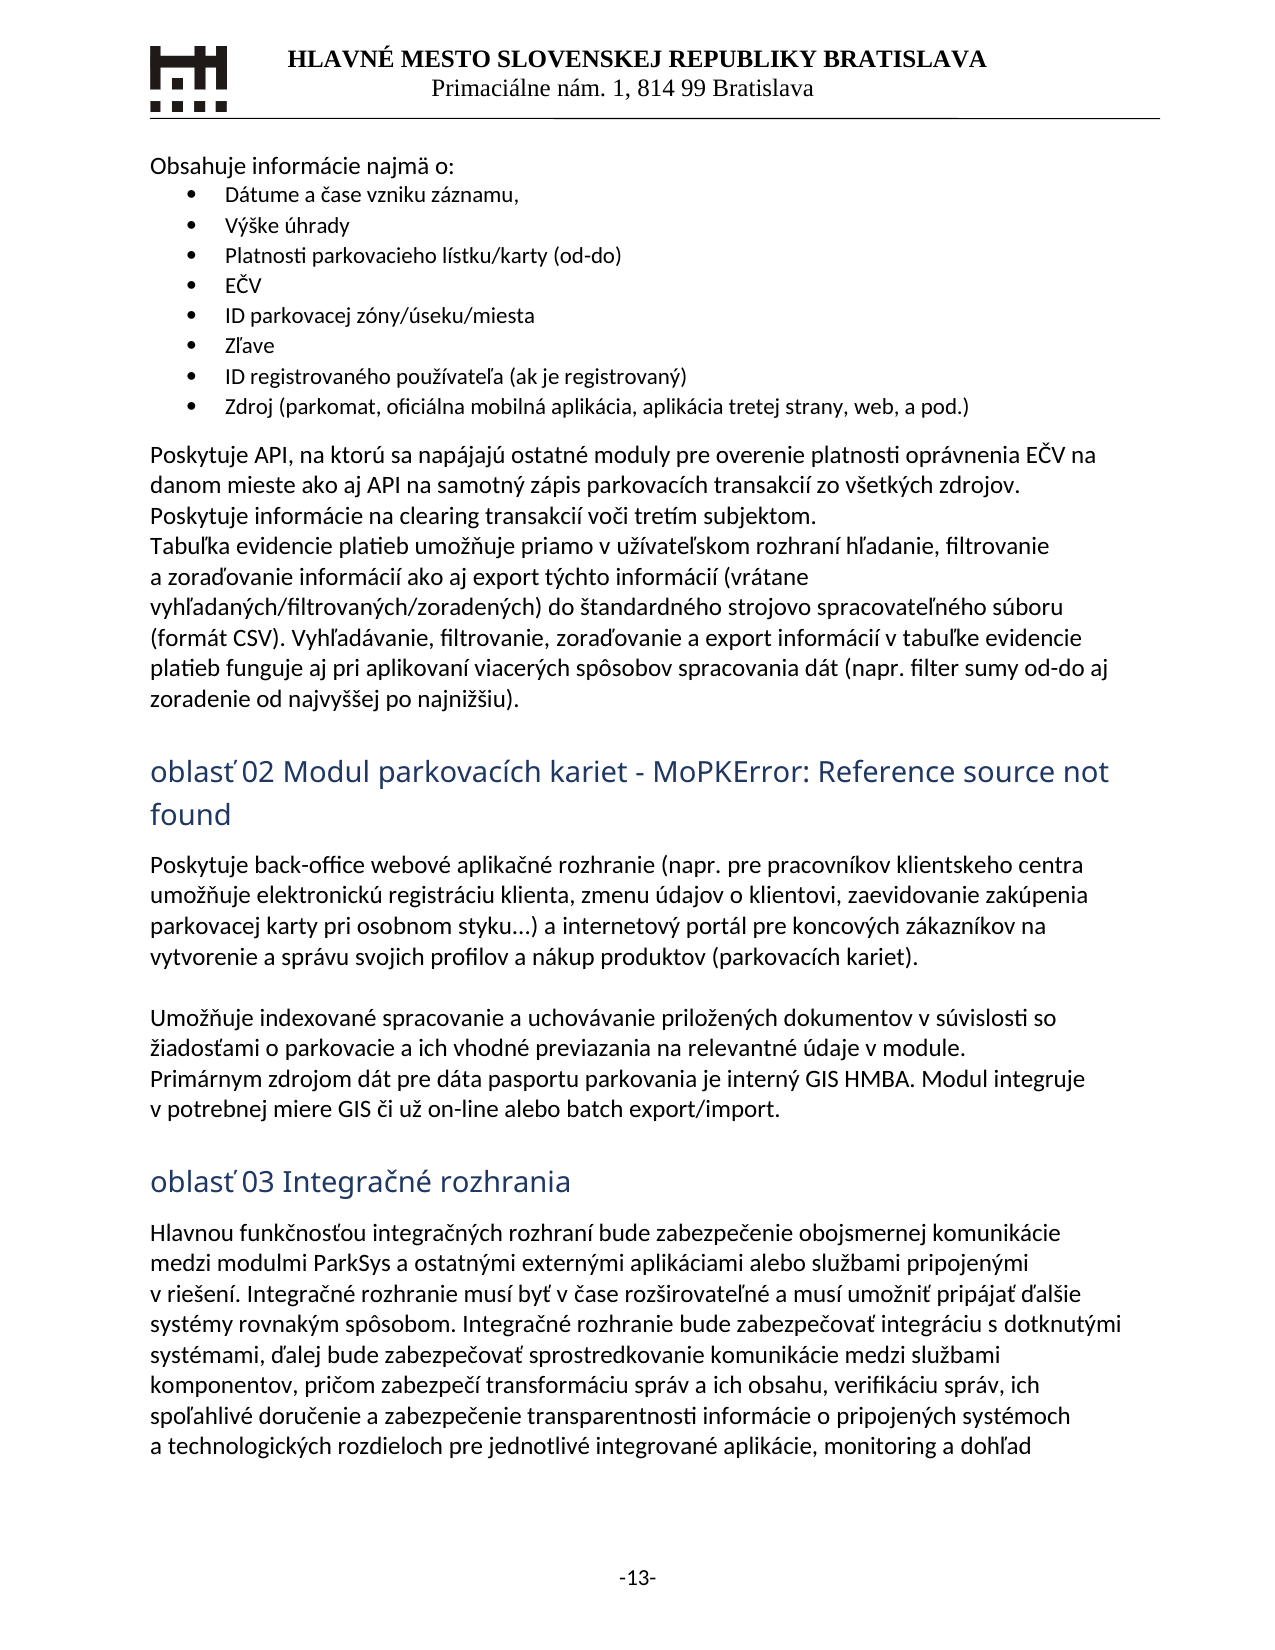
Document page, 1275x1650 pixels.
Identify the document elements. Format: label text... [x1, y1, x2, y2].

text Poskytuje back-office webové aplikačné rozhranie (napr. pre pracovníkov klientskeho centra umožňuje elektronickú registráciu klienta, zmenu údajov o klientovi, zaevidovanie zakúpenia parkovacej karty pri osobnom styku...) a internetový portál pre koncových zákazníkov na vytvorenie a správu svojich profilov a nákup produktov (parkovacích kariet). [150, 849, 1125, 971]
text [150, 1217, 1125, 1461]
list ID registrovaného používateľa (ak je registrovaný) [187, 362, 1125, 390]
list EČV [187, 271, 1125, 299]
subtitle oblasť 03 Integračné rozhrania [150, 1161, 1125, 1201]
text Poskytuje API, na ktorú sa napájajú ostatné moduly pre overenie platnosti oprávnenia EČV na danom mieste ako aj API na samotný zápis parkovacích transakcií zo všetkých zdrojov. [150, 439, 1125, 500]
list Zľave [187, 332, 1125, 359]
picture [150, 46, 227, 112]
text Primárnym zdrojom dát pre dáta pasportu parkovania je interný GIS HMBA. Modul integruje v potrebnej miere GIS či už on-line alebo batch export/import. [150, 1063, 1125, 1124]
list Dátume a čase vzniku záznamu, [187, 181, 1125, 208]
list ID parkovacej zóny/úseku/miesta [187, 301, 1125, 329]
list Výške úhrady [187, 211, 1125, 239]
text Umožňuje indexované spracovanie a uchovávanie priložených dokumentov v súvislosti so žiadosťami o parkovacie a ich vhodné previazania na relevantné údaje v module. [150, 1002, 1125, 1063]
text Poskytuje informácie na clearing transakcií voči tretím subjektom. [150, 500, 1125, 530]
list Platnosti parkovacieho lístku/karty (od-do) [187, 241, 1125, 269]
list Zdroj (parkomat, oficiálna mobilná aplikácia, aplikácia tretej strany, web, a pod.) [187, 392, 1125, 420]
text Obsahuje informácie najmä o: [150, 150, 1125, 181]
text Tabuľka evidencie platieb umožňuje priamo v užívateľskom rozhraní hľadanie, filtrovanie a zoraďovanie informácií ako aj export týchto informácií (vrátane vyhľadaných/filtrovaných/zoradených) do štandardného strojovo spracovateľného súboru (formát CSV). Vyhľadávanie, filtrovanie, zoraďovanie a export informácií v tabuľke evidencie platieb funguje aj pri aplikovaní viacerých spôsobov spracovania dát (napr. filter sumy od-do aj zoradenie od najvyššej po najnižšiu). [150, 530, 1125, 713]
